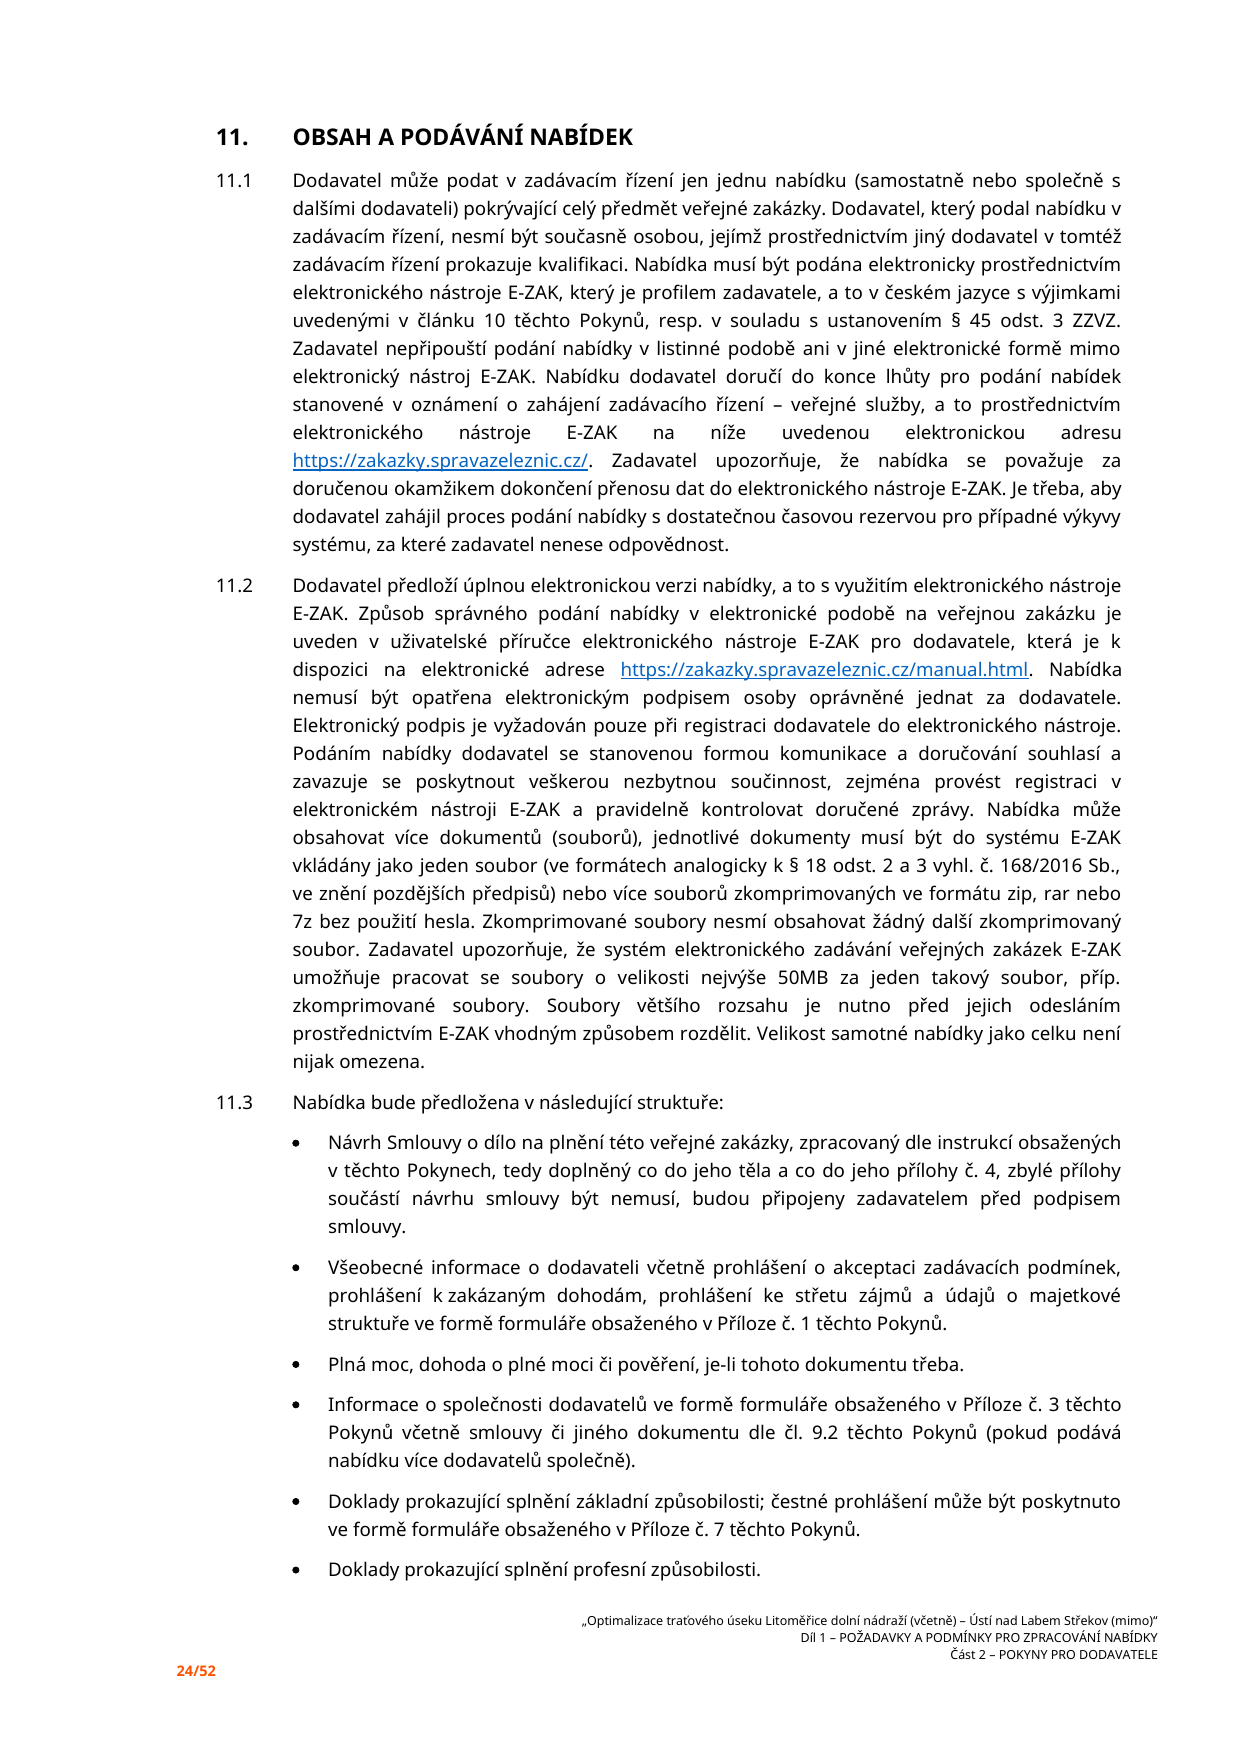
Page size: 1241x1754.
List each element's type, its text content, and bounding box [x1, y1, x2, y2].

text Informace o společnosti dodavatelů ve formě formuláře obsaženého v Příloze č. 3 těchto Pokynů včetně smlouvy či jiného dokumentu dle čl. 9.2 těchto Pokynů (pokud podává nabídku více dodavatelů společně). [292, 1391, 1122, 1473]
text Dodavatel může podat v zadávacím řízení jen jednu nabídku (samostatně nebo společně s dalšími dodavateli) pokrývající celý předmět veřejné zakázky. Dodavatel, který podal nabídku v zadávacím řízení, nesmí být současně osobou, jejímž prostřednictvím jiný dodavatel v tomtéž zadávacím řízení prokazuje kvalifikaci. Nabídka musí být podána elektronicky prostřednictvím elektronického nástroje E-ZAK, který je profilem zadavatele, a to v českém jazyce s výjimkami uvedenými v článku 10 těchto Pokynů, resp. v souladu s ustanovením § 45 odst. 3 ZZVZ. Zadavatel nepřipouští podání nabídky v listinné podobě ani v jiné elektronické formě mimo elektronický nástroj E-ZAK. Nabídku dodavatel doručí do konce lhůty pro podání nabídek stanovené v oznámení o zahájení zadávacího řízení – veřejné služby, a to prostřednictvím elektronického nástroje E-ZAK na níže uvedenou elektronickou adresu https://zakazky.spravazeleznic.cz/. Zadavatel upozorňuje, že nabídka se považuje za doručenou okamžikem dokončení přenosu dat do elektronického nástroje E-ZAK. Je třeba, aby dodavatel zahájil proces podání nabídky s dostatečnou časovou rezervou pro případné výkyvy systému, za které zadavatel nenese odpovědnost. [216, 167, 1122, 557]
text Doklady prokazující splnění profesní způsobilosti. [292, 1556, 1122, 1582]
text Plná moc, dohoda o plné moci či pověření, je-li tohoto dokumentu třeba. [292, 1351, 1122, 1376]
text Dodavatel předloží úplnou elektronickou verzi nabídky, a to s využitím elektronického nástroje E-ZAK. Způsob správného podání nabídky v elektronické podobě na veřejnou zakázku je uveden v uživatelské příručce elektronického nástroje E-ZAK pro dodavatele, která je k dispozici na elektronické adrese https://zakazky.spravazeleznic.cz/manual.html. Nabídka nemusí být opatřena elektronickým podpisem osoby oprávněné jednat za dodavatele. Elektronický podpis je vyžadován pouze při registraci dodavatele do elektronického nástroje. Podáním nabídky dodavatel se stanovenou formou komunikace a doručování souhlasí a zavazuje se poskytnout veškerou nezbytnou součinnost, zejména provést registraci v elektronickém nástroji E-ZAK a pravidelně kontrolovat doručené zprávy. Nabídka může obsahovat více dokumentů (souborů), jednotlivé dokumenty musí být do systému E-ZAK vkládány jako jeden soubor (ve formátech analogicky k § 18 odst. 2 a 3 vyhl. č. 168/2016 Sb., ve znění pozdějších předpisů) nebo více souborů zkomprimovaných ve formátu zip, rar nebo 7z bez použití hesla. Zkomprimované soubory nesmí obsahovat žádný další zkomprimovaný soubor. Zadavatel upozorňuje, že systém elektronického zadávání veřejných zakázek E-ZAK umožňuje pracovat se soubory o velikosti nejvýše 50MB za jeden takový soubor, příp. zkomprimované soubory. Soubory většího rozsahu je nutno před jejich odesláním prostřednictvím E-ZAK vhodným způsobem rozdělit. Velikost samotné nabídky jako celku není nijak omezena. [216, 572, 1122, 1074]
text Doklady prokazující splnění základní způsobilosti; čestné prohlášení může být poskytnuto ve formě formuláře obsaženého v Příloze č. 7 těchto Pokynů. [292, 1488, 1122, 1541]
text Nabídka bude předložena v následující struktuře: [216, 1089, 1122, 1115]
text OBSAH a PODÁVÁNÍ NABÍDEK [216, 121, 1122, 152]
text Návrh Smlouvy o dílo na plnění této veřejné zakázky, zpracovaný dle instrukcí obsažených v těchto Pokynech, tedy doplněný co do jeho těla a co do jeho přílohy č. 4, zbylé přílohy součástí návrhu smlouvy být nemusí, budou připojeny zadavatelem před podpisem smlouvy. [292, 1130, 1122, 1239]
text Všeobecné informace o dodavateli včetně prohlášení o akceptaci zadávacích podmínek, prohlášení k zakázaným dohodám, prohlášení ke střetu zájmů a údajů o majetkové struktuře ve formě formuláře obsaženého v Příloze č. 1 těchto Pokynů. [292, 1254, 1122, 1336]
